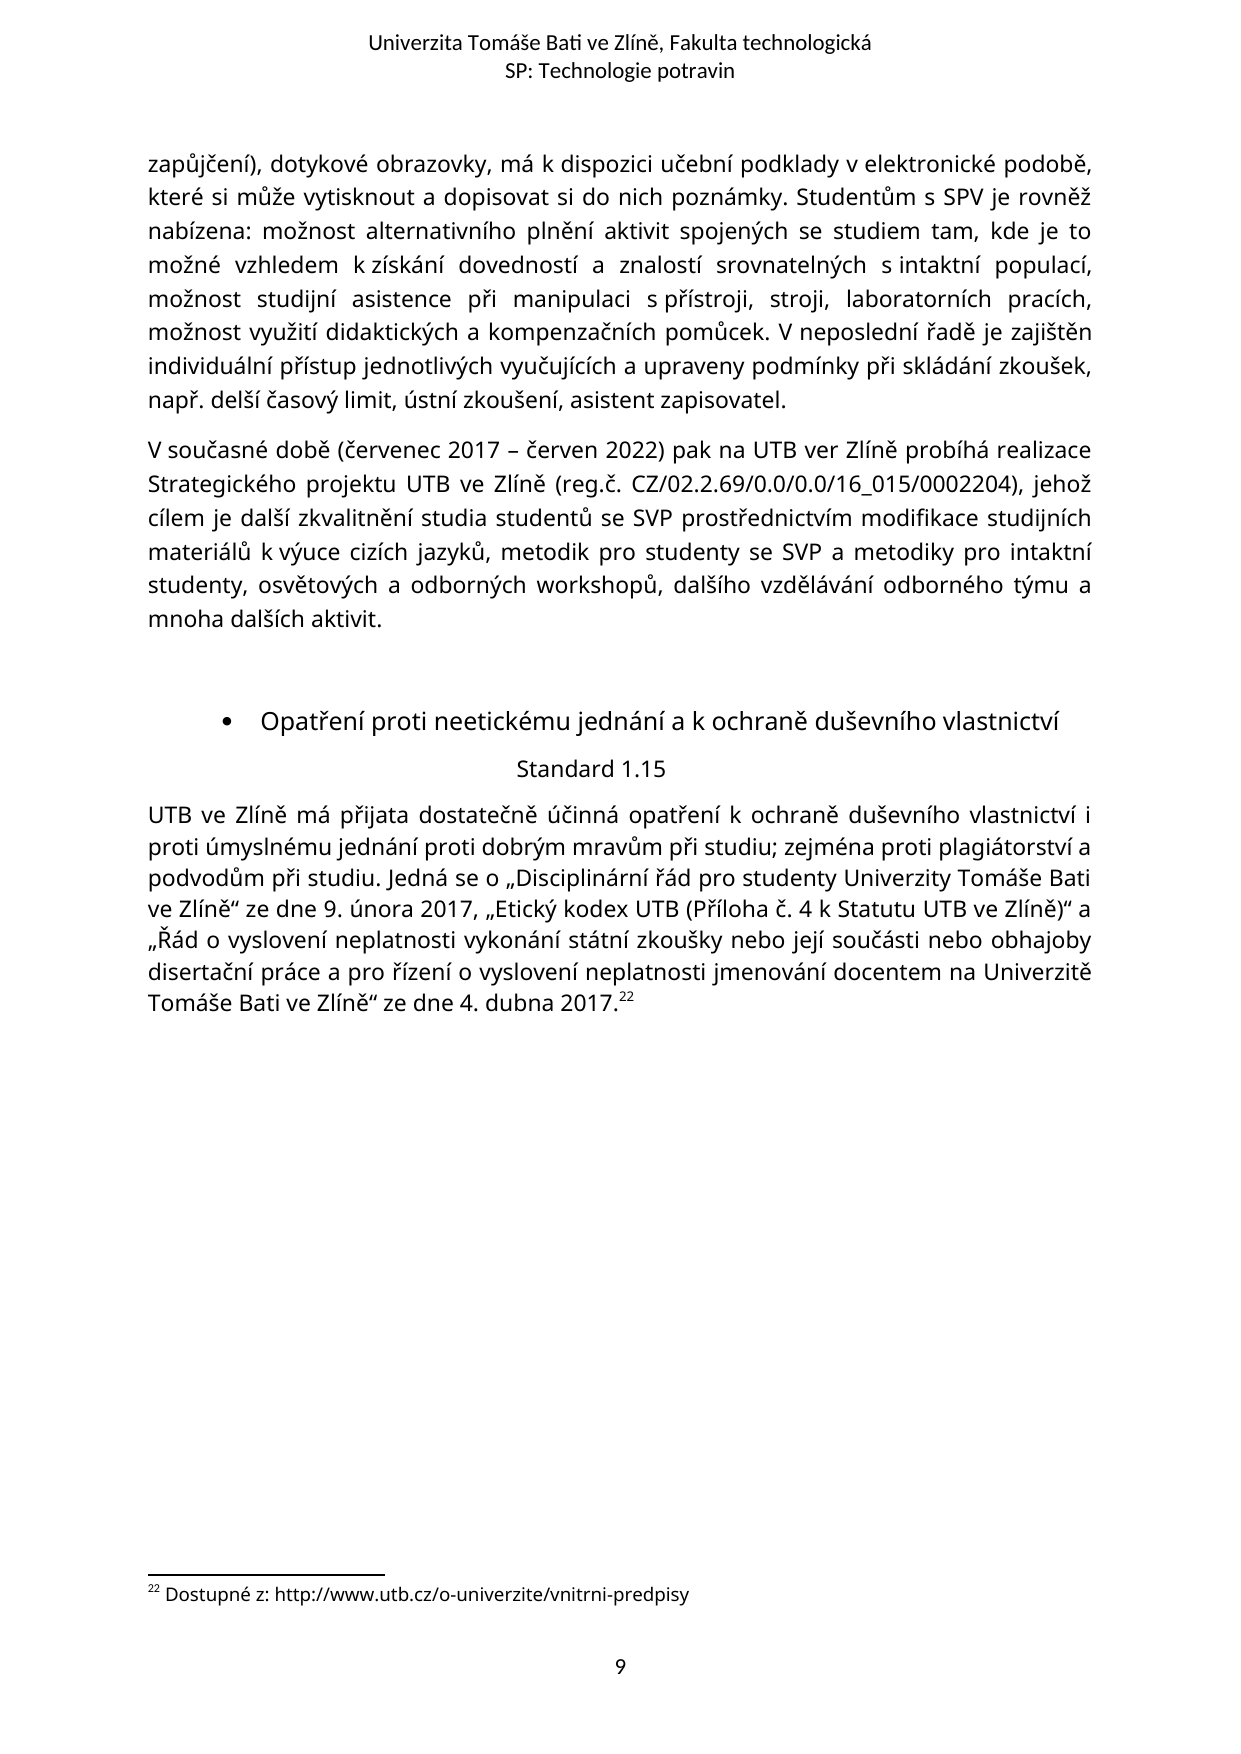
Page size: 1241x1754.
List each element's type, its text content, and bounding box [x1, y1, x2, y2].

text Standard 1.15 [148, 753, 1093, 784]
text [148, 148, 1093, 415]
subtitle Opatření proti neetickému jednání a k ochraně duševního vlastnictví [223, 704, 1093, 738]
text UTB ve Zlíně má přijata dostatečně účinná opatření k ochraně duševního vlastnictví i proti úmyslnému jednání proti dobrým mravům při studiu; zejména proti plagiátorství a podvodům při studiu. Jedná se o „Disciplinární řád pro studenty Univerzity Tomáše Bati ve Zlíně“ ze dne 9. února 2017, „Etický kodex UTB (Příloha č. 4 k Statutu UTB ve Zlíně)“ a „Řád o vyslovení neplatnosti vykonání státní zkoušky nebo její součásti nebo obhajoby disertační práce a pro řízení o vyslovení neplatnosti jmenování docentem na Univerzitě Tomáše Bati ve Zlíně“ ze dne 4. dubna 2017. [148, 799, 1093, 1018]
text V současné době (červenec 2017 – červen 2022) pak na UTB ver Zlíně probíhá realizace Strategického projektu UTB ve Zlíně (reg.č. CZ/02.2.69/0.0/0.0/16_015/0002204), jehož cílem je další zkvalitnění studia studentů se SVP prostřednictvím modifikace studijních materiálů k výuce cizích jazyků, metodik pro studenty se SVP a metodiky pro intaktní studenty, osvětových a odborných workshopů, dalšího vzdělávání odborného týmu a mnoha dalších aktivit. [148, 434, 1093, 634]
